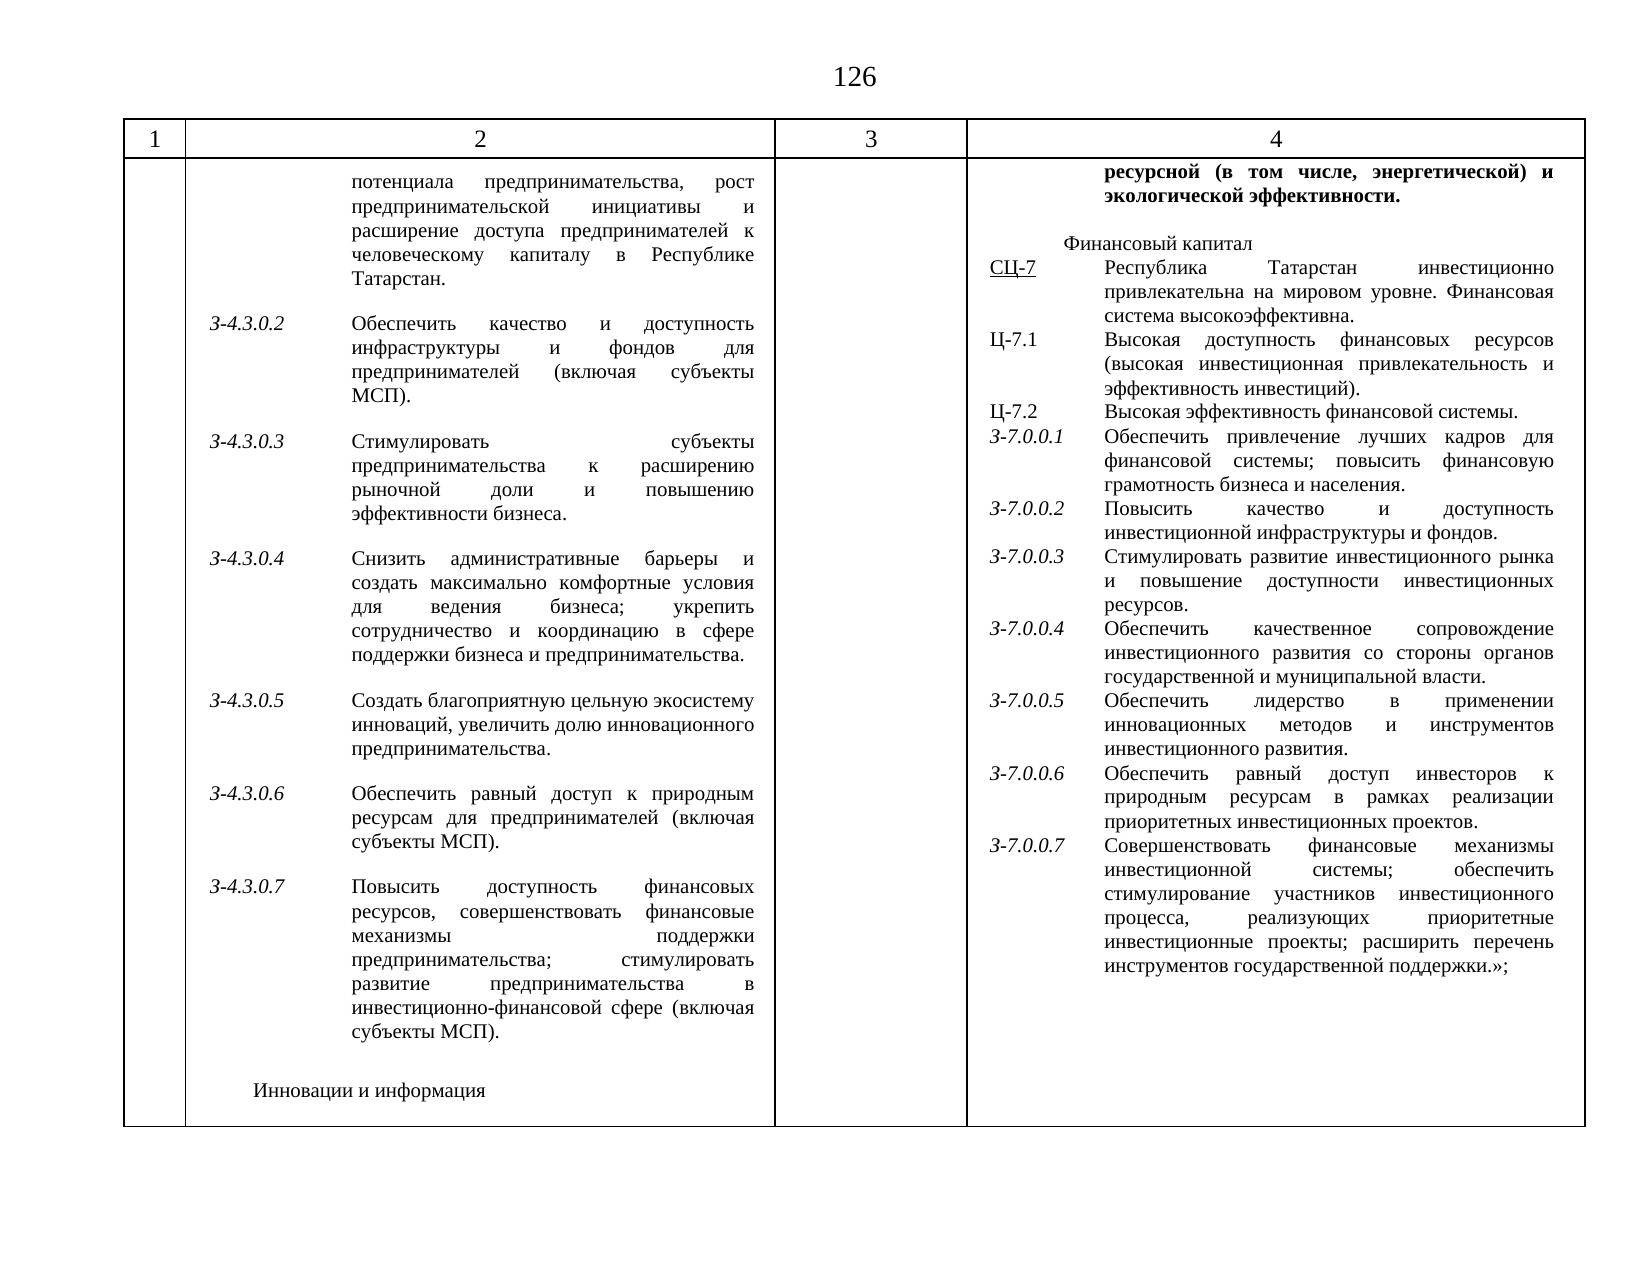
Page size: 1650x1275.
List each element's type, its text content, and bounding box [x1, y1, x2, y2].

table_cell [125, 159, 185, 1126]
table_header 1 [125, 120, 185, 157]
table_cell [186, 159, 774, 1126]
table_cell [776, 159, 966, 1126]
table_header 4 [968, 120, 1584, 157]
table_header 2 [186, 120, 774, 157]
table_header 3 [776, 120, 966, 157]
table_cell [968, 159, 1584, 1126]
